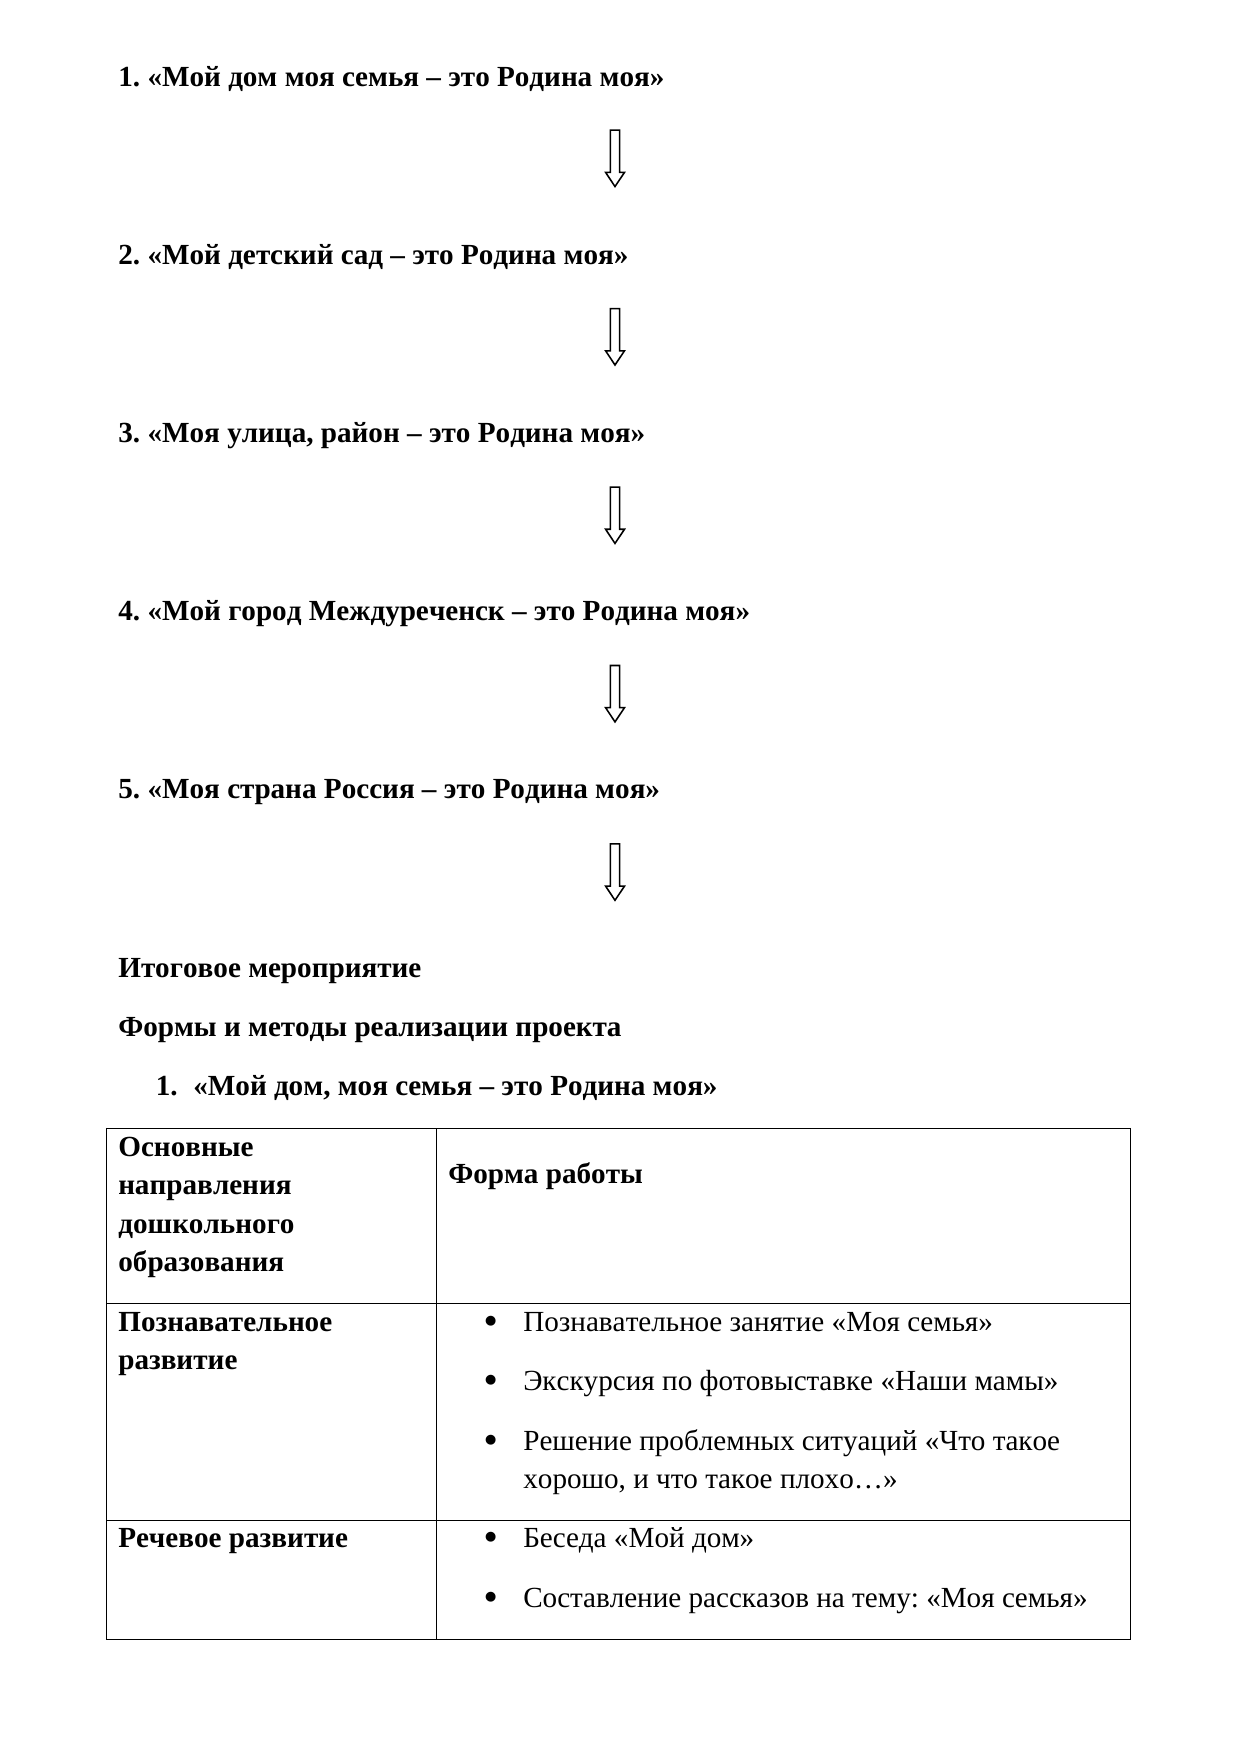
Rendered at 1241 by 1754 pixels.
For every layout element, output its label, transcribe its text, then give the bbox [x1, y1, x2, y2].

text 1. «Мой дом моя семья – это Родина моя» [118, 59, 1152, 93]
table_cell Речевое развитие [107, 1521, 436, 1638]
table_header Форма работы [437, 1129, 1130, 1303]
text Итоговое мероприятие [118, 950, 1152, 983]
text 3. «Моя улица, район – это Родина моя» [118, 415, 1152, 449]
text Формы и методы реализации проекта [118, 1009, 1152, 1043]
table_cell Познавательное развитие [107, 1304, 436, 1519]
table_cell Познавательное занятие «Моя семья» Экскурсия по фотовыставке «Наши мамы» Решение проблемных ситуаций «Что такое хорошо, и что такое плохо…» [437, 1304, 1130, 1519]
table_header Основные направления дошкольного образования [107, 1129, 436, 1303]
text 4. «Мой город Междуреченск – это Родина моя» [118, 593, 1152, 627]
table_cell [437, 1521, 1130, 1638]
list «Мой дом, моя семья – это Родина моя» [156, 1068, 1152, 1102]
text 2. «Мой детский сад – это Родина моя» [118, 237, 1152, 271]
text 5. «Моя страна Россия – это Родина моя» [118, 772, 1152, 805]
